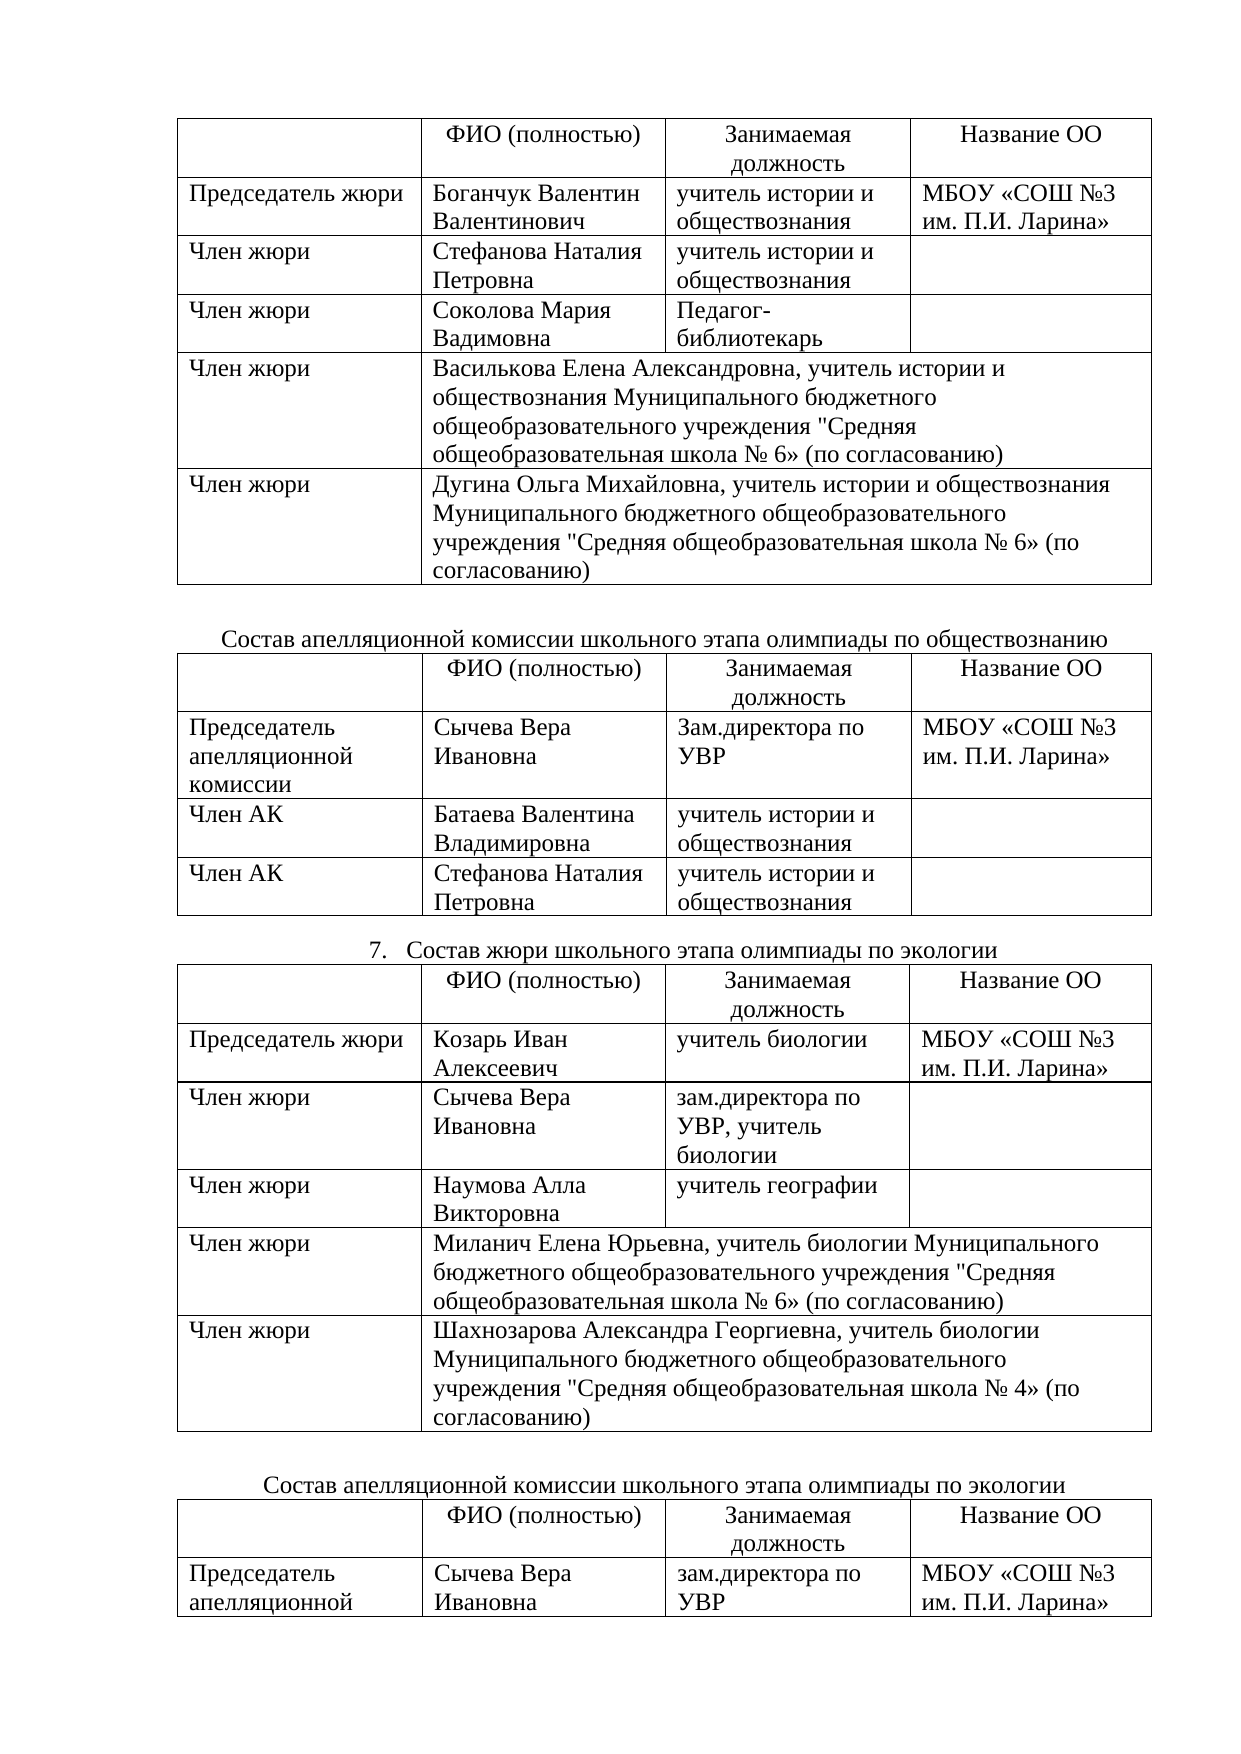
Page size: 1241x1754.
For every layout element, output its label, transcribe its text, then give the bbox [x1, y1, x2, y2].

table_header Название ОО [911, 119, 1151, 177]
table_cell Василькова Елена Александровна, учитель истории и обществознания Муниципального бюджетного общеобразовательного учреждения "Средняя общеобразовательная школа № 6» (по согласованию) [422, 353, 1151, 468]
table_cell Миланич Елена Юрьевна, учитель биологии Муниципального бюджетного общеобразовательного учреждения "Средняя общеобразовательная школа № 6» (по согласованию) [422, 1228, 1151, 1314]
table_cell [911, 1558, 1151, 1616]
table_header ФИО (полностью) [423, 654, 666, 711]
table_cell Боганчук Валентин Валентинович [422, 178, 665, 235]
table_header Занимаемая должность [666, 1500, 910, 1557]
table_cell Зам.директора по УВР [667, 712, 911, 798]
table_cell зам.директора по УВР, учитель биологии [666, 1083, 909, 1169]
table_cell Член жюри [178, 295, 421, 352]
table_cell Педагог-библиотекарь [666, 295, 910, 352]
table_header Занимаемая должность [667, 654, 911, 711]
table_header ФИО (полностью) [422, 119, 665, 177]
table_cell МБОУ «СОШ №3 им. П.И. Ларина» [910, 1024, 1151, 1081]
table_cell учитель биологии [666, 1024, 909, 1081]
table_cell Член АК [178, 858, 422, 915]
table_cell МБОУ «СОШ №3 им. П.И. Ларина» [911, 178, 1151, 235]
table_cell Член жюри [178, 469, 421, 584]
table_cell Сычева Вера Ивановна [423, 712, 666, 798]
table_cell [912, 799, 1151, 857]
table_cell Стефанова Наталия Петровна [422, 236, 665, 294]
table_cell Председатель апелляционной комиссии [178, 712, 422, 798]
table_cell Член жюри [178, 236, 421, 294]
table_header [178, 965, 421, 1023]
table_header Название ОО [911, 1500, 1151, 1557]
table_cell Козарь Иван Алексеевич [422, 1024, 665, 1081]
table_cell Член жюри [178, 1228, 421, 1314]
table_cell Председатель жюри [178, 178, 421, 235]
table_cell Наумова Алла Викторовна [422, 1170, 665, 1227]
text Состав апелляционной комиссии школьного этапа олимпиады по обществознанию [177, 624, 1152, 652]
table_cell учитель истории и обществознания [667, 858, 911, 915]
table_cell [423, 1558, 665, 1616]
table_header Занимаемая должность [666, 119, 910, 177]
table_cell [910, 1083, 1151, 1169]
table_cell [912, 858, 1151, 915]
table_cell Стефанова Наталия Петровна [423, 858, 666, 915]
table_header ФИО (полностью) [422, 965, 665, 1023]
table_cell [911, 295, 1151, 352]
text Состав апелляционной комиссии школьного этапа олимпиады по экологии [177, 1470, 1152, 1499]
table_header Название ОО [910, 965, 1151, 1023]
table_cell МБОУ «СОШ №3 им. П.И. Ларина» [912, 712, 1151, 798]
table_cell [666, 1558, 910, 1616]
table_header [178, 119, 421, 177]
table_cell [178, 1558, 422, 1616]
table_cell учитель географии [666, 1170, 909, 1227]
table_cell Член АК [178, 799, 422, 857]
table_cell учитель истории и обществознания [667, 799, 911, 857]
table_cell [910, 1170, 1151, 1227]
table_cell Член жюри [178, 353, 421, 468]
table_cell Батаева Валентина Владимировна [423, 799, 666, 857]
table_cell Член жюри [178, 1170, 421, 1227]
table_header [178, 1500, 422, 1557]
table_header Название ОО [912, 654, 1151, 711]
table_cell Сычева Вера Ивановна [422, 1083, 665, 1169]
table_cell учитель истории и обществознания [666, 178, 910, 235]
table_header ФИО (полностью) [423, 1500, 665, 1557]
table_cell учитель истории и обществознания [666, 236, 910, 294]
table_cell Председатель жюри [178, 1024, 421, 1081]
table_cell [911, 236, 1151, 294]
list Состав жюри школьного этапа олимпиады по экологии [215, 936, 1152, 964]
table_header Занимаемая должность [666, 965, 909, 1023]
table_cell Шахнозарова Александра Георгиевна, учитель биологии Муниципального бюджетного общеобразовательного учреждения "Средняя общеобразовательная школа № 4» (по согласованию) [422, 1316, 1151, 1431]
table_cell Член жюри [178, 1316, 421, 1431]
table_cell Член жюри [178, 1083, 421, 1169]
table_cell Соколова Мария Вадимовна [422, 295, 665, 352]
table_header [178, 654, 422, 711]
